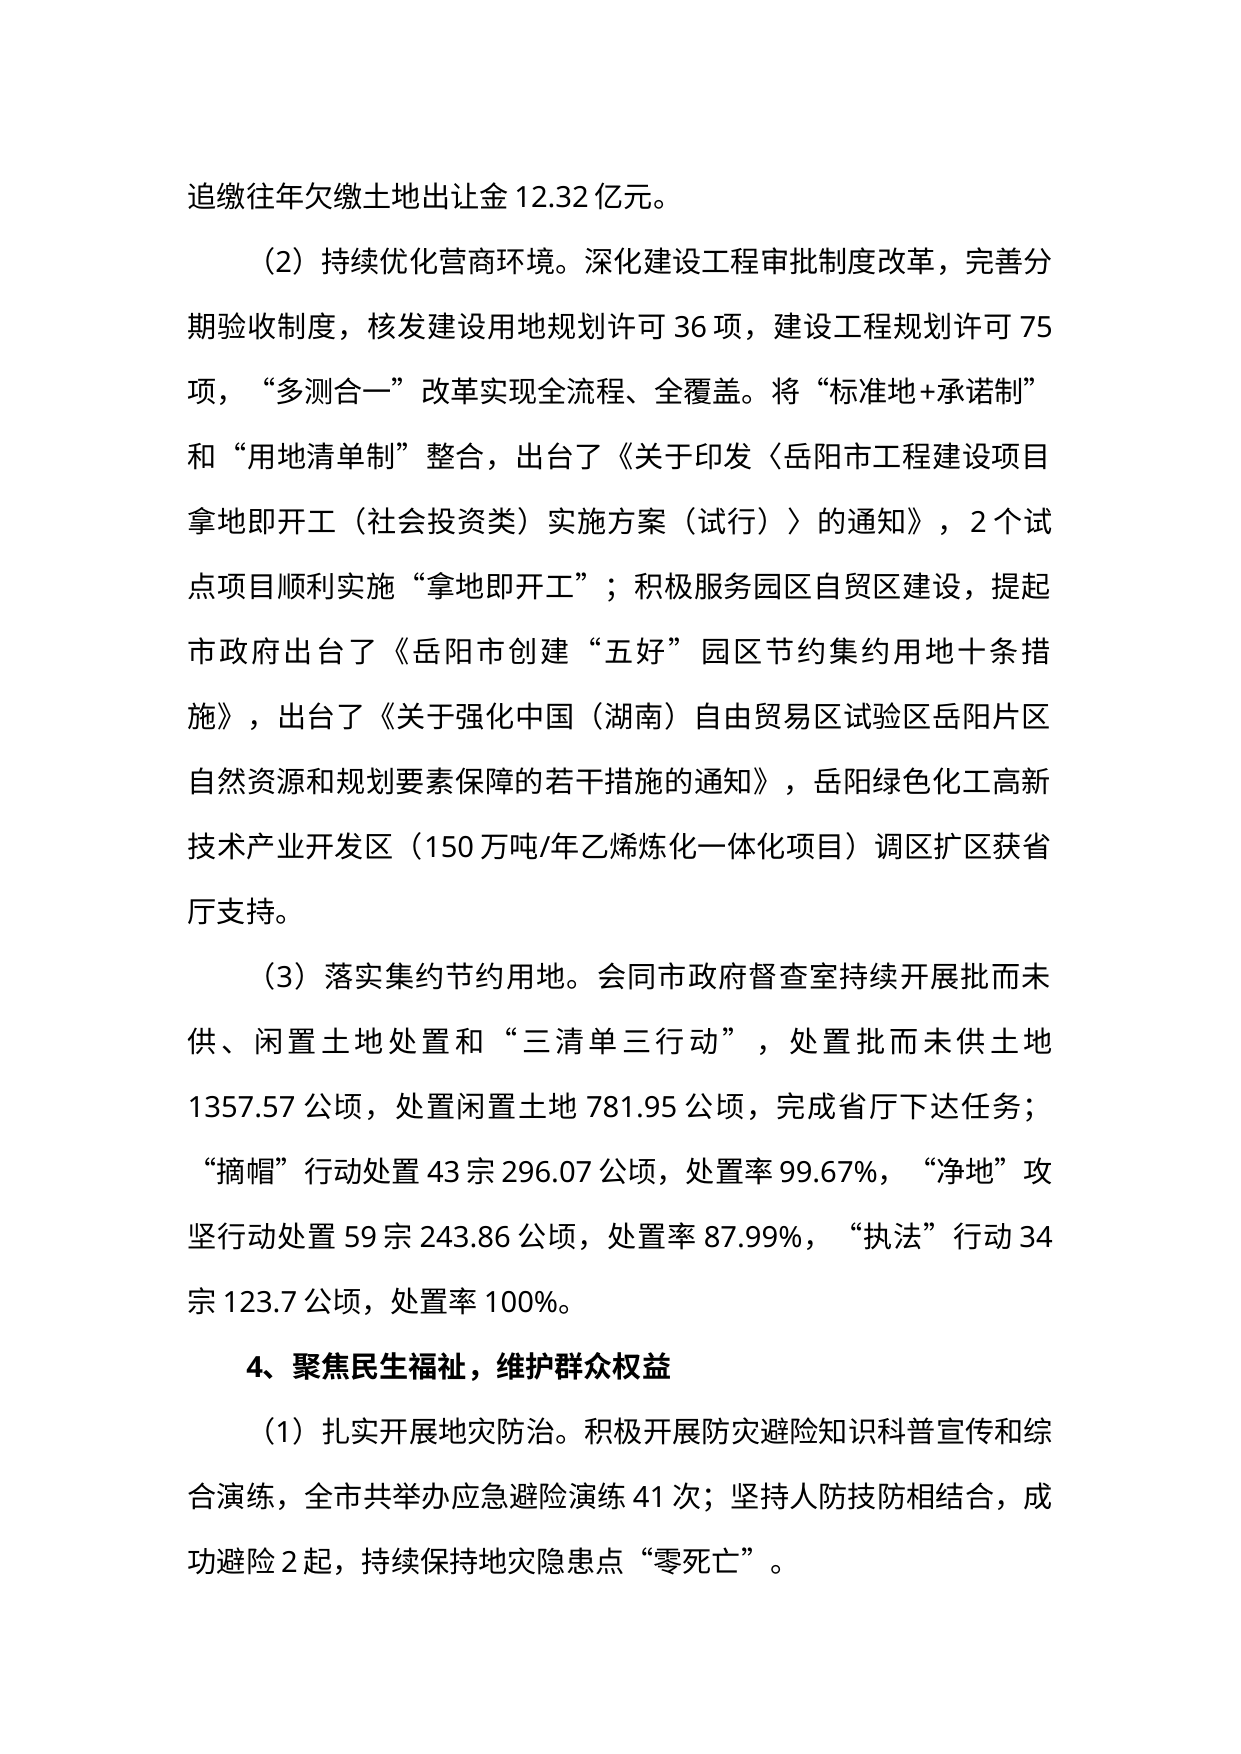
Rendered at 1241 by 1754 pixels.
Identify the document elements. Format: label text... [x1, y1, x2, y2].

list 4、聚焦民生福祉，维护群众权益 [187, 1332, 1053, 1397]
list （2）持续优化营商环境。深化建设工程审批制度改革，完善分期验收制度，核发建设用地规划许可36项，建设工程规划许可75项，“多测合一”改革实现全流程、全覆盖。将“标准地+承诺制”和“用地清单制”整合，出台了《关于印发〈岳阳市工程建设项目拿地即开工（社会投资类）实施方案（试行）〉的通知》，2个试点项目顺利实施“拿地即开工”；积极服务园区自贸区建设，提起市政府出台了《岳阳市创建“五好”园区节约集约用地十条措施》，出台了《关于强化中国（湖南）自由贸易区试验区岳阳片区自然资源和规划要素保障的若干措施的通知》，岳阳绿色化工高新技术产业开发区（150万吨/年乙烯炼化一体化项目）调区扩区获省厅支持。 [187, 227, 1053, 942]
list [187, 162, 1053, 227]
list （3）落实集约节约用地。会同市政府督查室持续开展批而未供、闲置土地处置和“三清单三行动”，处置批而未供土地1357.57公顷，处置闲置土地781.95公顷，完成省厅下达任务；“摘帽”行动处置43宗296.07公顷，处置率99.67%，“净地”攻坚行动处置59宗243.86公顷，处置率87.99%，“执法”行动34宗123.7公顷，处置率100%。 [187, 942, 1053, 1332]
list （1）扎实开展地灾防治。积极开展防灾避险知识科普宣传和综合演练，全市共举办应急避险演练41次；坚持人防技防相结合，成功避险2起，持续保持地灾隐患点“零死亡”。 [187, 1397, 1053, 1592]
